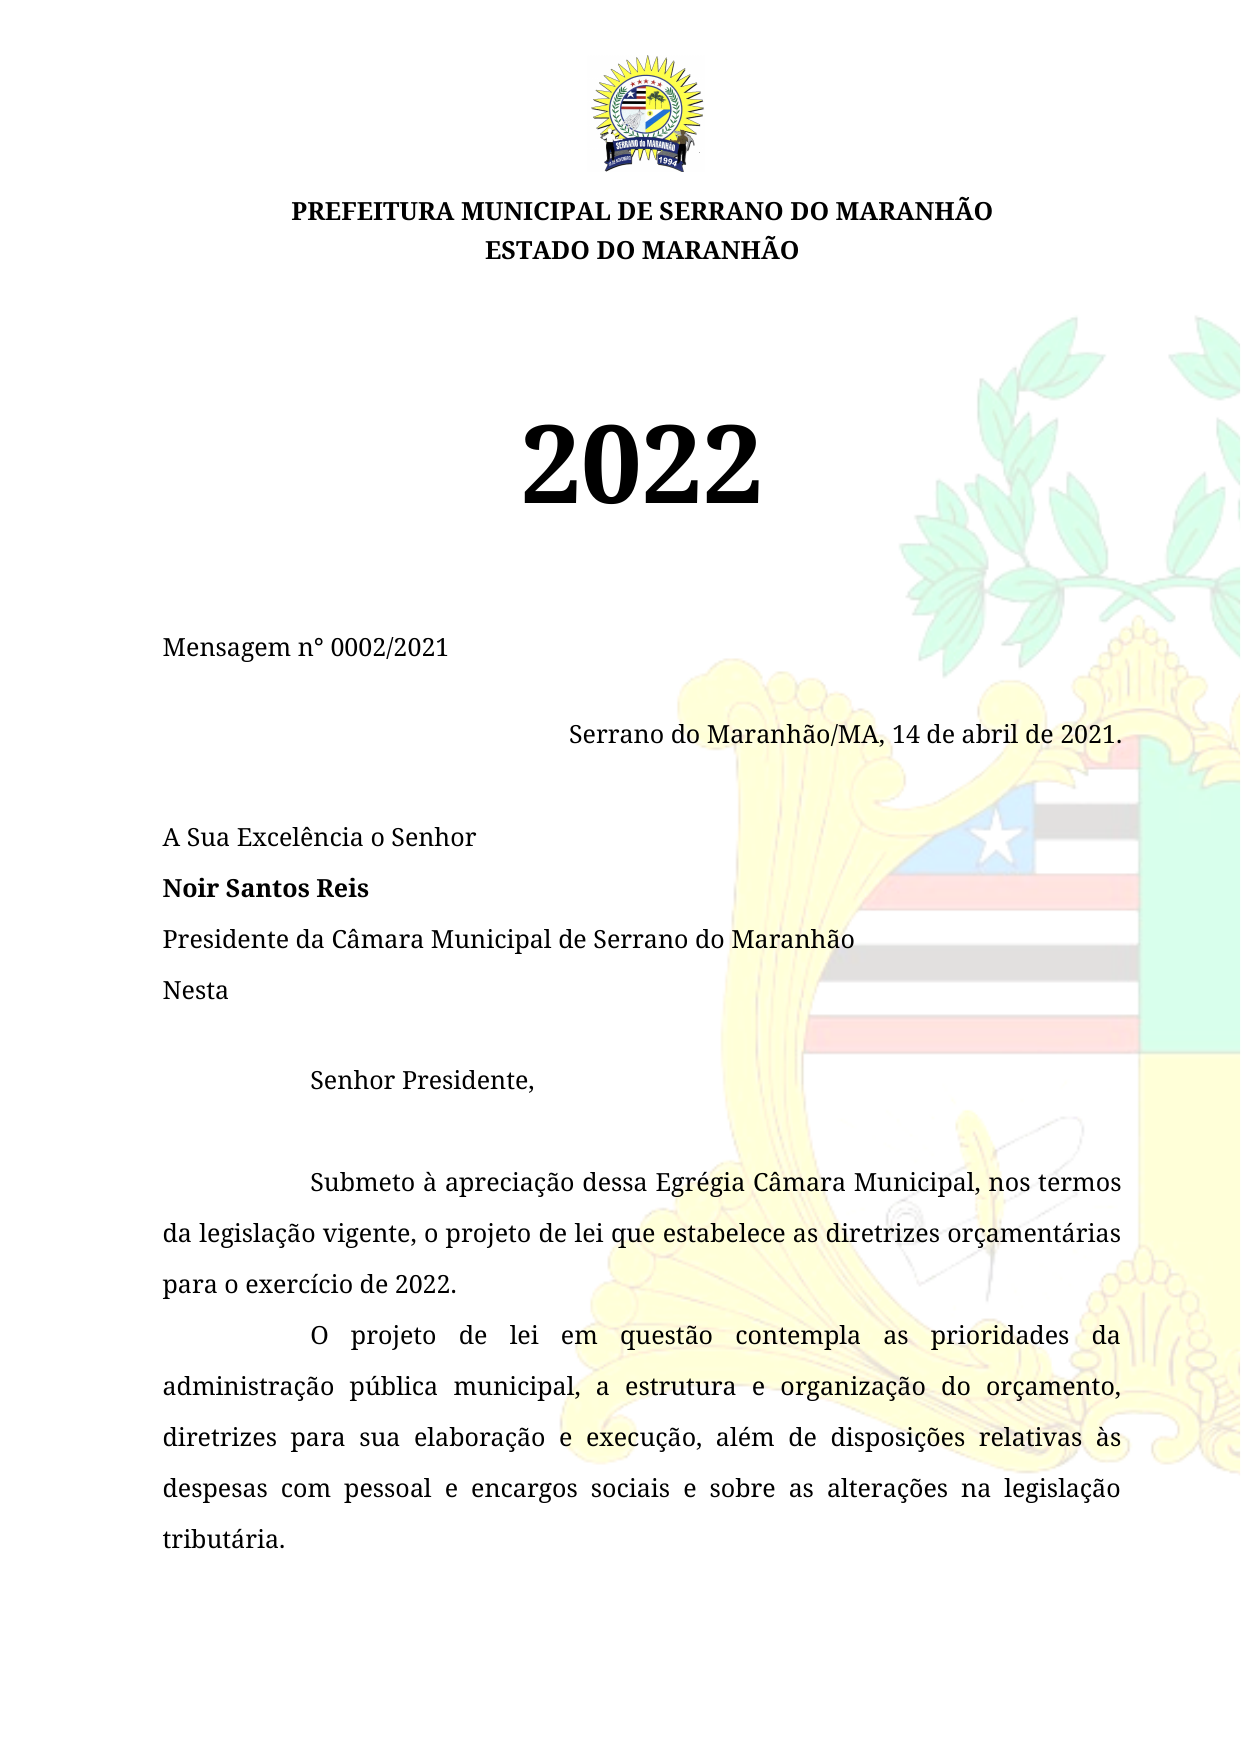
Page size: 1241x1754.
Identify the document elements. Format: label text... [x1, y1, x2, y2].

text Submeto à apreciação dessa Egrégia Câmara Municipal, nos termos da legislação vigente, o projeto de lei que estabelece as diretrizes orçamentárias para o exercício de 2022. [162, 1165, 1122, 1301]
text Nesta [162, 972, 1122, 1006]
text Presidente da Câmara Municipal de Serrano do Maranhão [162, 921, 1122, 955]
text 2022 [162, 388, 1122, 536]
text Noir Santos Reis [162, 870, 1122, 904]
picture [587, 55, 705, 172]
text Senhor Presidente, [162, 1063, 1122, 1097]
text A Sua Excelência o Senhor [162, 819, 1122, 853]
text Serrano do Maranhão/MA, 14 de abril de 2021. [162, 717, 1122, 751]
text O projeto de lei em questão contempla as prioridades da administração pública municipal, a estrutura e organização do orçamento, diretrizes para sua elaboração e execução, além de disposições relativas às despesas com pessoal e encargos sociais e sobre as alterações na legislação tributária. [162, 1318, 1122, 1556]
text Mensagem n° 0002/2021 [162, 630, 1122, 664]
